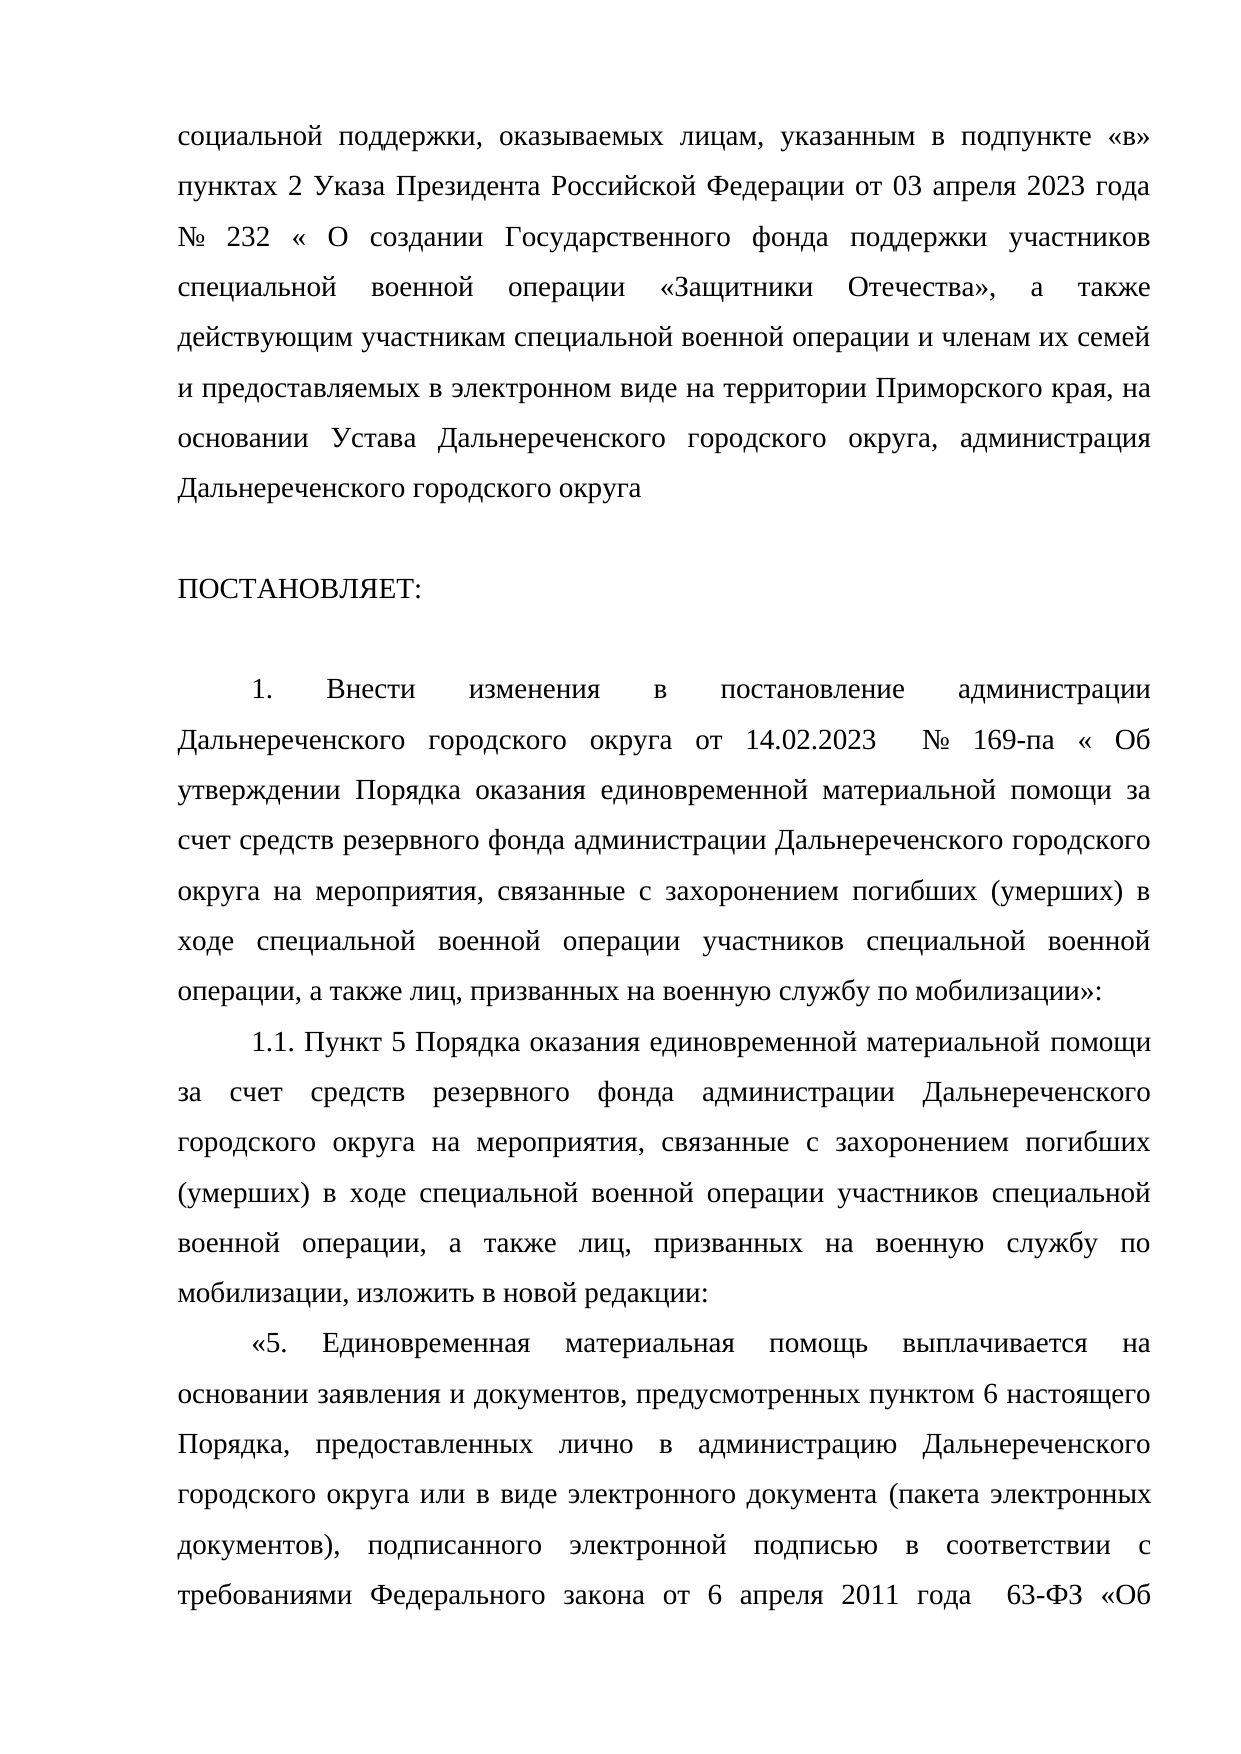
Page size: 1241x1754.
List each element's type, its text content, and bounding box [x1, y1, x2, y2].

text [177, 1326, 1152, 1611]
text ПОСТАНОВЛЯЕТ: [177, 571, 1152, 604]
text 1. Внести изменения в постановление администрации Дальнереченского городского округа от 14.02.2023 № 169-па « Об утверждении Порядка оказания единовременной материальной помощи за счет средств резервного фонда администрации Дальнереченского городского округа на мероприятия, связанные с захоронением погибших (умерших) в ходе специальной военной операции участников специальной военной операции, а также лиц, призванных на военную службу по мобилизации»: [177, 672, 1152, 1007]
text 1.1. Пункт 5 Порядка оказания единовременной материальной помощи за счет средств резервного фонда администрации Дальнереченского городского округа на мероприятия, связанные с захоронением погибших (умерших) в ходе специальной военной операции участников специальной военной операции, а также лиц, призванных на военную службу по мобилизации, изложить в новой редакции: [177, 1024, 1152, 1309]
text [177, 118, 1152, 504]
